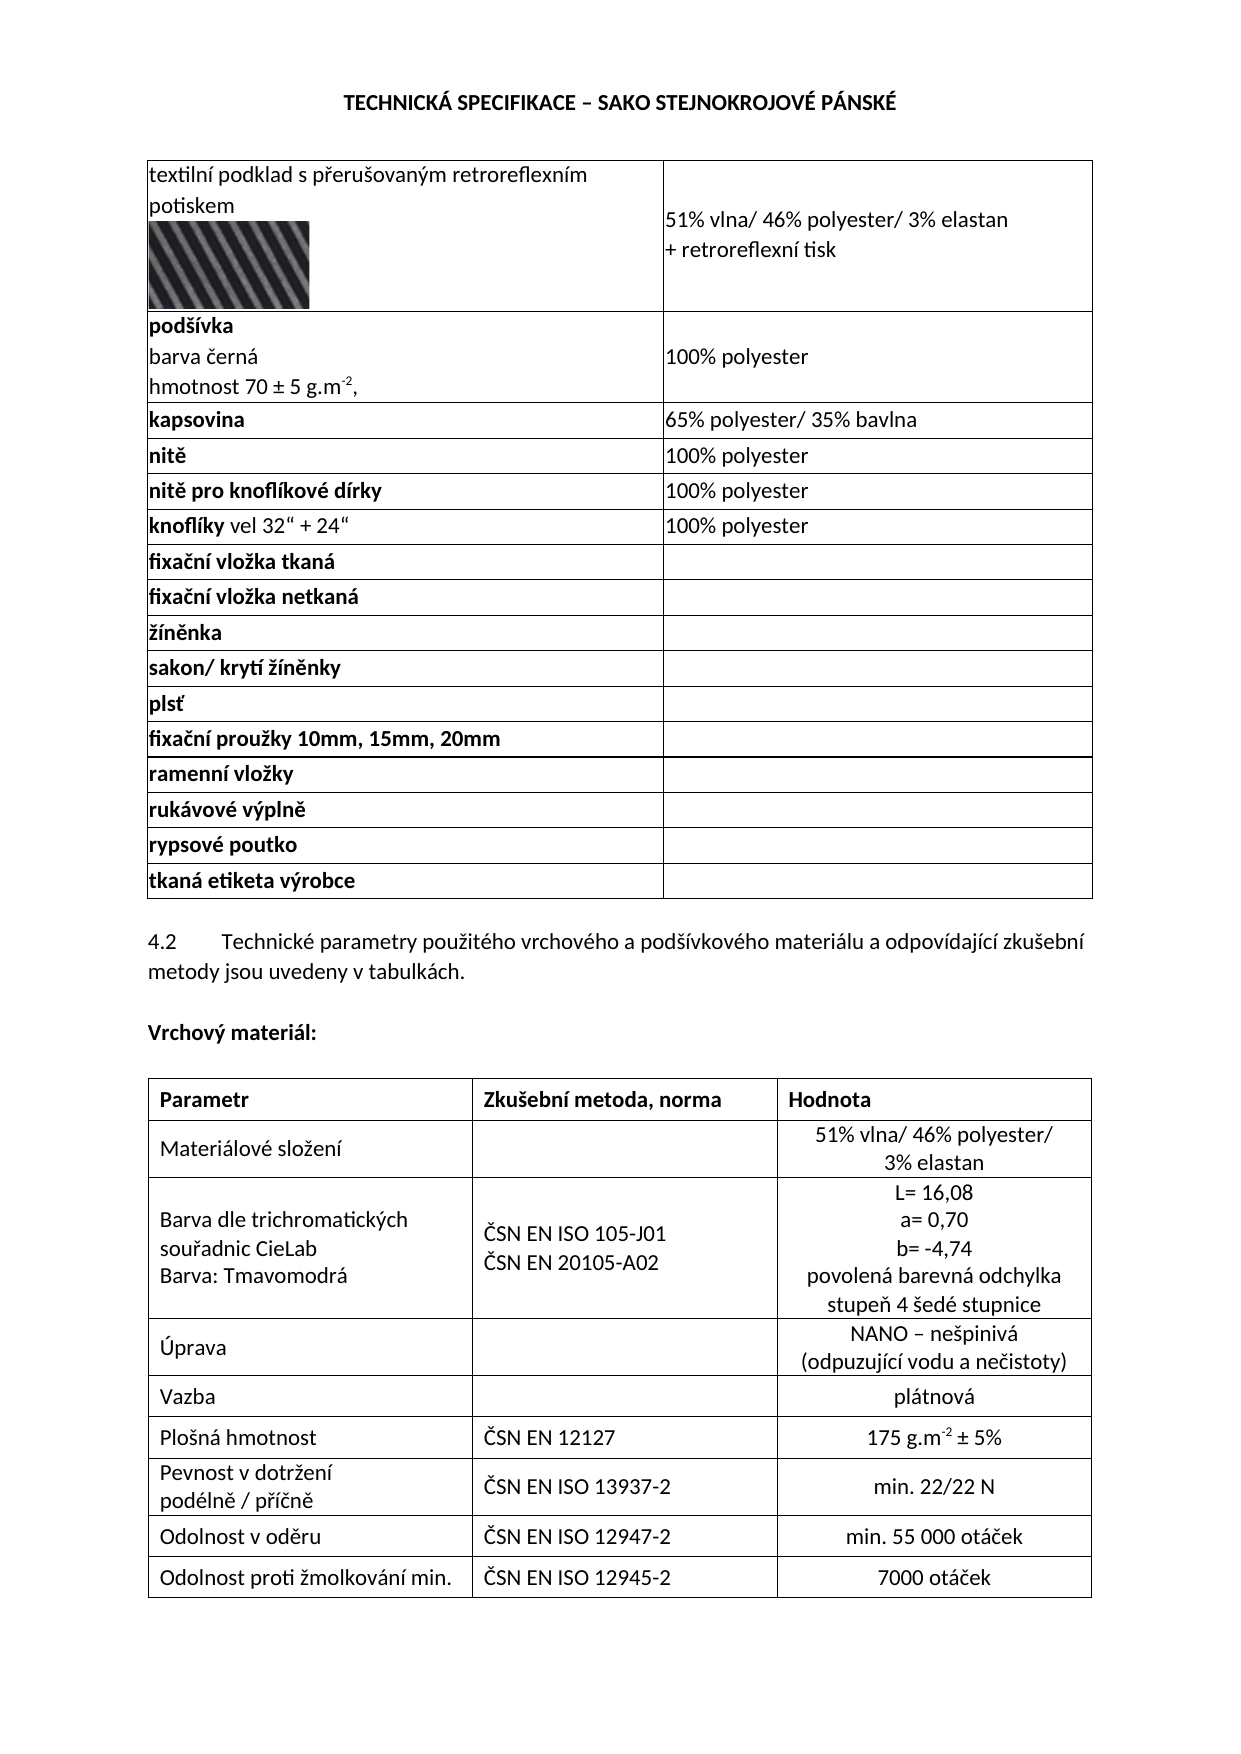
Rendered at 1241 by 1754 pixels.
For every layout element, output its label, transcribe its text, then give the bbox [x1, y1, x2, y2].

table_cell plátnová [778, 1376, 1091, 1416]
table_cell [149, 1557, 472, 1597]
table_cell [664, 545, 1092, 579]
table_cell [664, 687, 1092, 721]
picture [148, 221, 310, 309]
table_cell fixační vložka tkaná [148, 545, 663, 579]
table_cell nitě [148, 439, 663, 473]
table_cell Barva dle trichromatických souřadnic CieLab Barva: Tmavomodrá [149, 1178, 472, 1318]
table_cell knoflíky vel 32“ + 24“ [148, 510, 663, 544]
table_cell 51% vlna/ 46% polyester/ 3% elastan [778, 1121, 1091, 1177]
table_cell ČSN EN ISO 105-J01 ČSN EN 20105-A02 [473, 1178, 777, 1318]
text Vrchový materiál: [148, 1018, 1092, 1046]
table_cell [473, 1319, 777, 1375]
table_cell 175 g.m-2 ± 5% [778, 1417, 1091, 1457]
table_cell Plošná hmotnost [149, 1417, 472, 1457]
table_cell min. 55 000 otáček [778, 1516, 1091, 1556]
table_cell nitě pro knoflíkové dírky [148, 474, 663, 508]
table_cell tkaná etiketa výrobce [148, 864, 663, 898]
table_cell ramenní vložky [148, 758, 663, 792]
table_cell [778, 1557, 1091, 1597]
table_header Zkušební metoda, norma [473, 1079, 777, 1119]
table_cell fixační proužky 10mm, 15mm, 20mm [148, 722, 663, 756]
table_cell 100% polyester [664, 510, 1092, 544]
table_cell ČSN EN 12127 [473, 1417, 777, 1457]
table_cell žíněnka [148, 616, 663, 650]
table_cell [473, 1376, 777, 1416]
table_cell rukávové výplně [148, 793, 663, 827]
table_cell Pevnost v dotržení podélně / příčně [149, 1459, 472, 1514]
table_cell min. 22/22 N [778, 1459, 1091, 1514]
table_cell Materiálové složení [149, 1121, 472, 1177]
table_cell 100% polyester [664, 439, 1092, 473]
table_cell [664, 161, 1092, 311]
table_cell plsť [148, 687, 663, 721]
table_cell rypsové poutko [148, 828, 663, 863]
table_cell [148, 161, 663, 311]
list Technické parametry použitého vrchového a podšívkového materiálu a odpovídající zkušební metody jsou uvedeny v tabulkách. [148, 927, 1092, 985]
table_header Parametr [149, 1079, 472, 1119]
table_cell [664, 580, 1092, 615]
table_cell kapsovina [148, 403, 663, 438]
table_cell [473, 1121, 777, 1177]
table_cell 65% polyester/ 35% bavlna [664, 403, 1092, 438]
table_cell NANO – nešpinivá (odpuzující vodu a nečistoty) [778, 1319, 1091, 1375]
table_cell 100% polyester [664, 312, 1092, 402]
table_cell [664, 793, 1092, 827]
table_header Hodnota [778, 1079, 1091, 1119]
table_cell Odolnost v oděru [149, 1516, 472, 1556]
table_cell [664, 651, 1092, 686]
table_cell [664, 864, 1092, 898]
table_cell fixační vložka netkaná [148, 580, 663, 615]
table_cell podšívka barva černá hmotnost 70 ± 5 g.m-2, [148, 312, 663, 402]
table_cell [664, 758, 1092, 792]
table_cell L= 16,08 a= 0,70 b= -4,74 povolená barevná odchylka stupeň 4 šedé stupnice [778, 1178, 1091, 1318]
table_cell ČSN EN ISO 12945-2 [473, 1557, 777, 1597]
table_cell 100% polyester [664, 474, 1092, 508]
table_cell [664, 828, 1092, 863]
table_cell [664, 722, 1092, 756]
table_cell [664, 616, 1092, 650]
table_cell sakon/ krytí žíněnky [148, 651, 663, 686]
table_cell Úprava [149, 1319, 472, 1375]
table_cell ČSN EN ISO 13937-2 [473, 1459, 777, 1514]
table_cell Vazba [149, 1376, 472, 1416]
table_cell ČSN EN ISO 12947-2 [473, 1516, 777, 1556]
